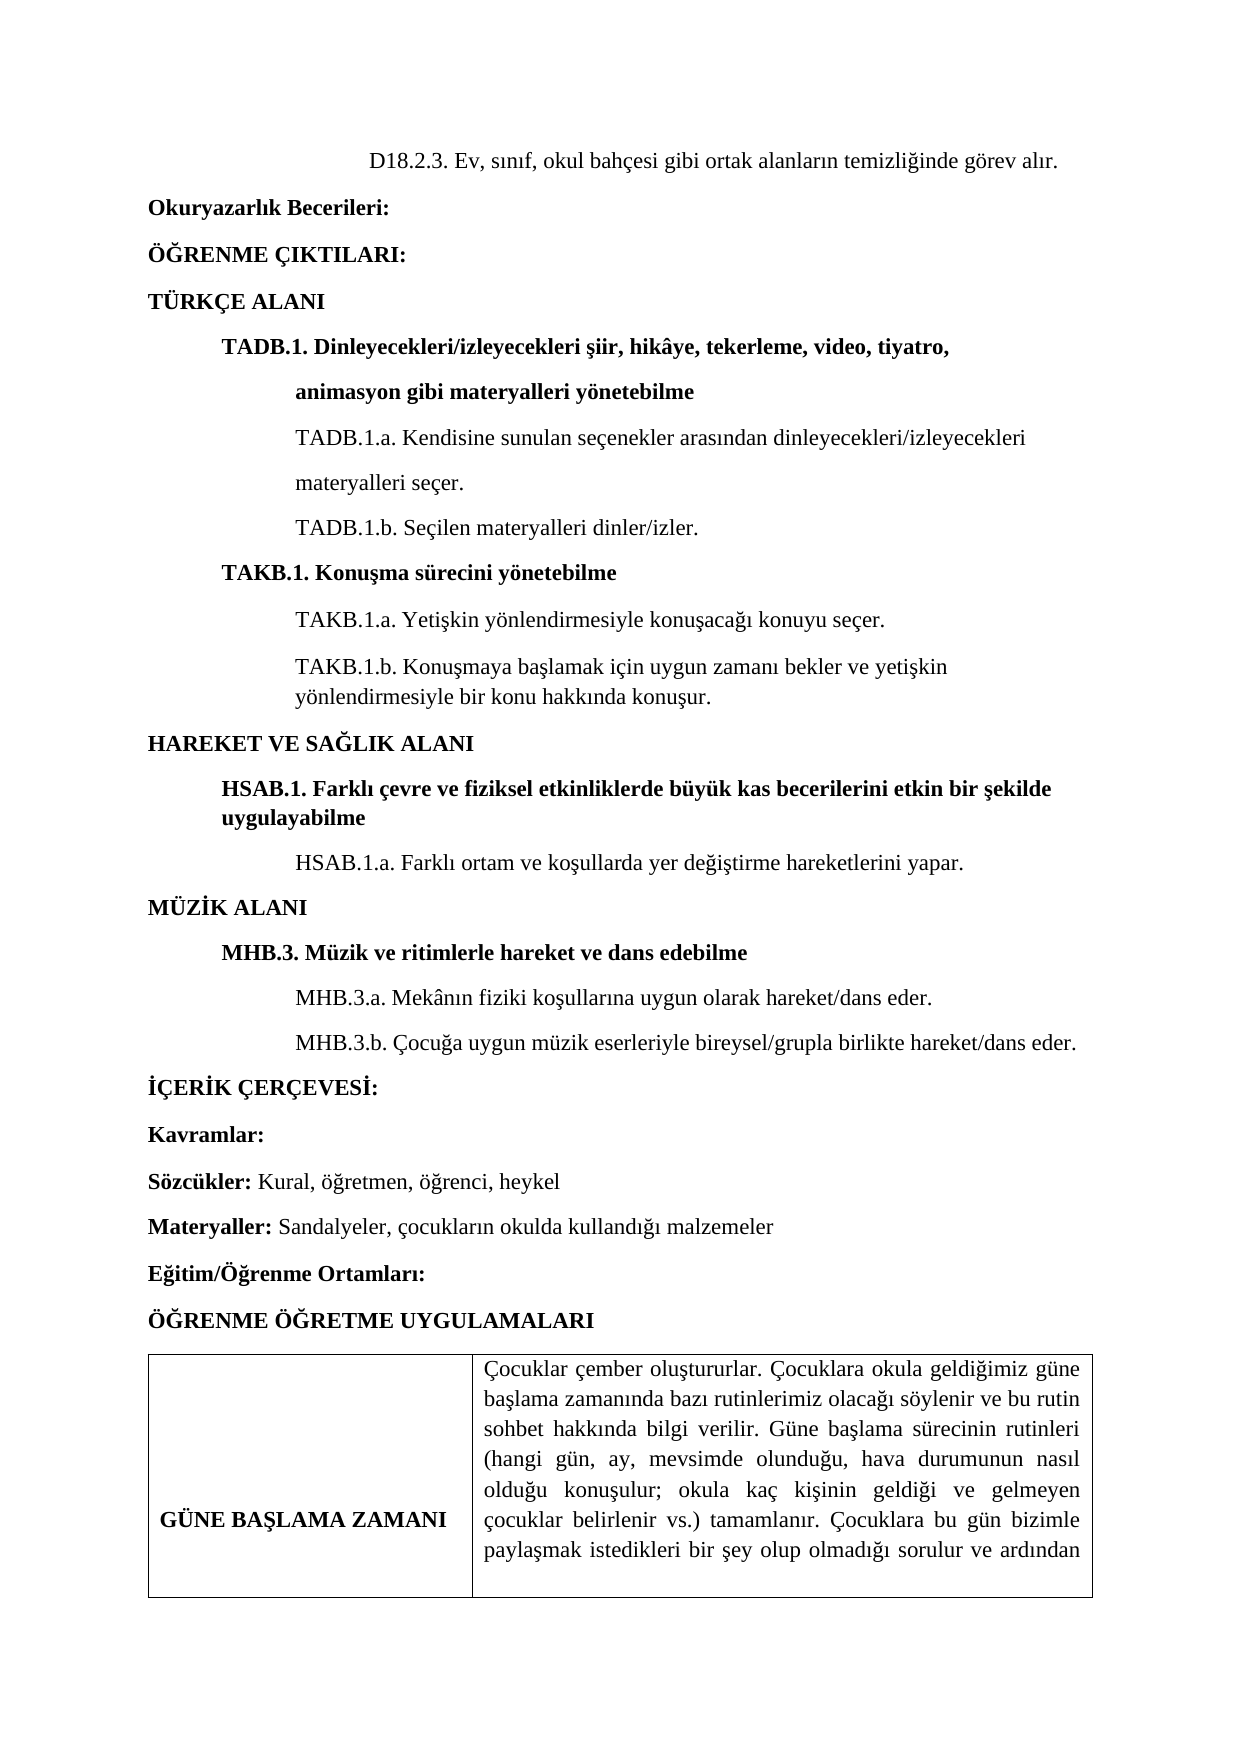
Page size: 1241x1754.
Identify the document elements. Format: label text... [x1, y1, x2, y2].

text Eğitim/Öğrenme Ortamları: [148, 1260, 1093, 1286]
text MHB.3. Müzik ve ritimlerle hareket ve dans edebilme [148, 939, 1093, 965]
text Sözcükler: Kural, öğretmen, öğrenci, heykel [148, 1168, 1093, 1194]
text TÜRKÇE ALANI [148, 288, 1093, 314]
text TADB.1.b. Seçilen materyalleri dinler/izler. [221, 514, 1093, 540]
text materyalleri seçer. [221, 469, 1093, 495]
text ÖĞRENME ÖĞRETME UYGULAMALARI [148, 1307, 1093, 1333]
text TAKB.1. Konuşma sürecini yönetebilme [148, 559, 1093, 585]
text ÖĞRENME ÇIKTILARI: [148, 241, 1093, 268]
text Okuryazarlık Becerileri: [148, 194, 1093, 221]
text Materyaller: Sandalyeler, çocukların okulda kullandığı malzemeler [148, 1213, 1093, 1239]
text MHB.3.b. Çocuğa uygun müzik eserleriyle bireysel/grupla birlikte hareket/dans eder. [148, 1029, 1093, 1056]
text TAKB.1.a. Yetişkin yönlendirmesiyle konuşacağı konuyu seçer. [148, 606, 1093, 632]
text MÜZİK ALANI [148, 894, 1093, 920]
text animasyon gibi materyalleri yönetebilme [221, 378, 1093, 405]
text HSAB.1.a. Farklı ortam ve koşullarda yer değiştirme hareketlerini yapar. [221, 849, 1093, 875]
text TADB.1. Dinleyecekleri/izleyecekleri şiir, hikâye, tekerleme, video, tiyatro, [148, 333, 1093, 360]
text D18.2.3. Ev, sınıf, okul bahçesi gibi ortak alanların temizliğinde görev alır. [295, 148, 1093, 174]
table_header GÜNE BAŞLAMA ZAMANI [149, 1355, 472, 1597]
text HSAB.1. Farklı çevre ve fiziksel etkinliklerde büyük kas becerilerini etkin bir şekilde uygulayabilme [221, 775, 1093, 830]
text HAREKET VE SAĞLIK ALANI [148, 730, 1093, 756]
text TAKB.1.b. Konuşmaya başlamak için uygun zamanı bekler ve yetişkin yönlendirmesiyle bir konu hakkında konuşur. [295, 653, 1093, 709]
text İÇERİK ÇERÇEVESİ: [148, 1074, 1093, 1101]
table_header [473, 1355, 1092, 1597]
text Kavramlar: [148, 1121, 1093, 1148]
text TADB.1.a. Kendisine sunulan seçenekler arasından dinleyecekleri/izleyecekleri [221, 423, 1093, 450]
text MHB.3.a. Mekânın fiziki koşullarına uygun olarak hareket/dans eder. [148, 984, 1093, 1010]
